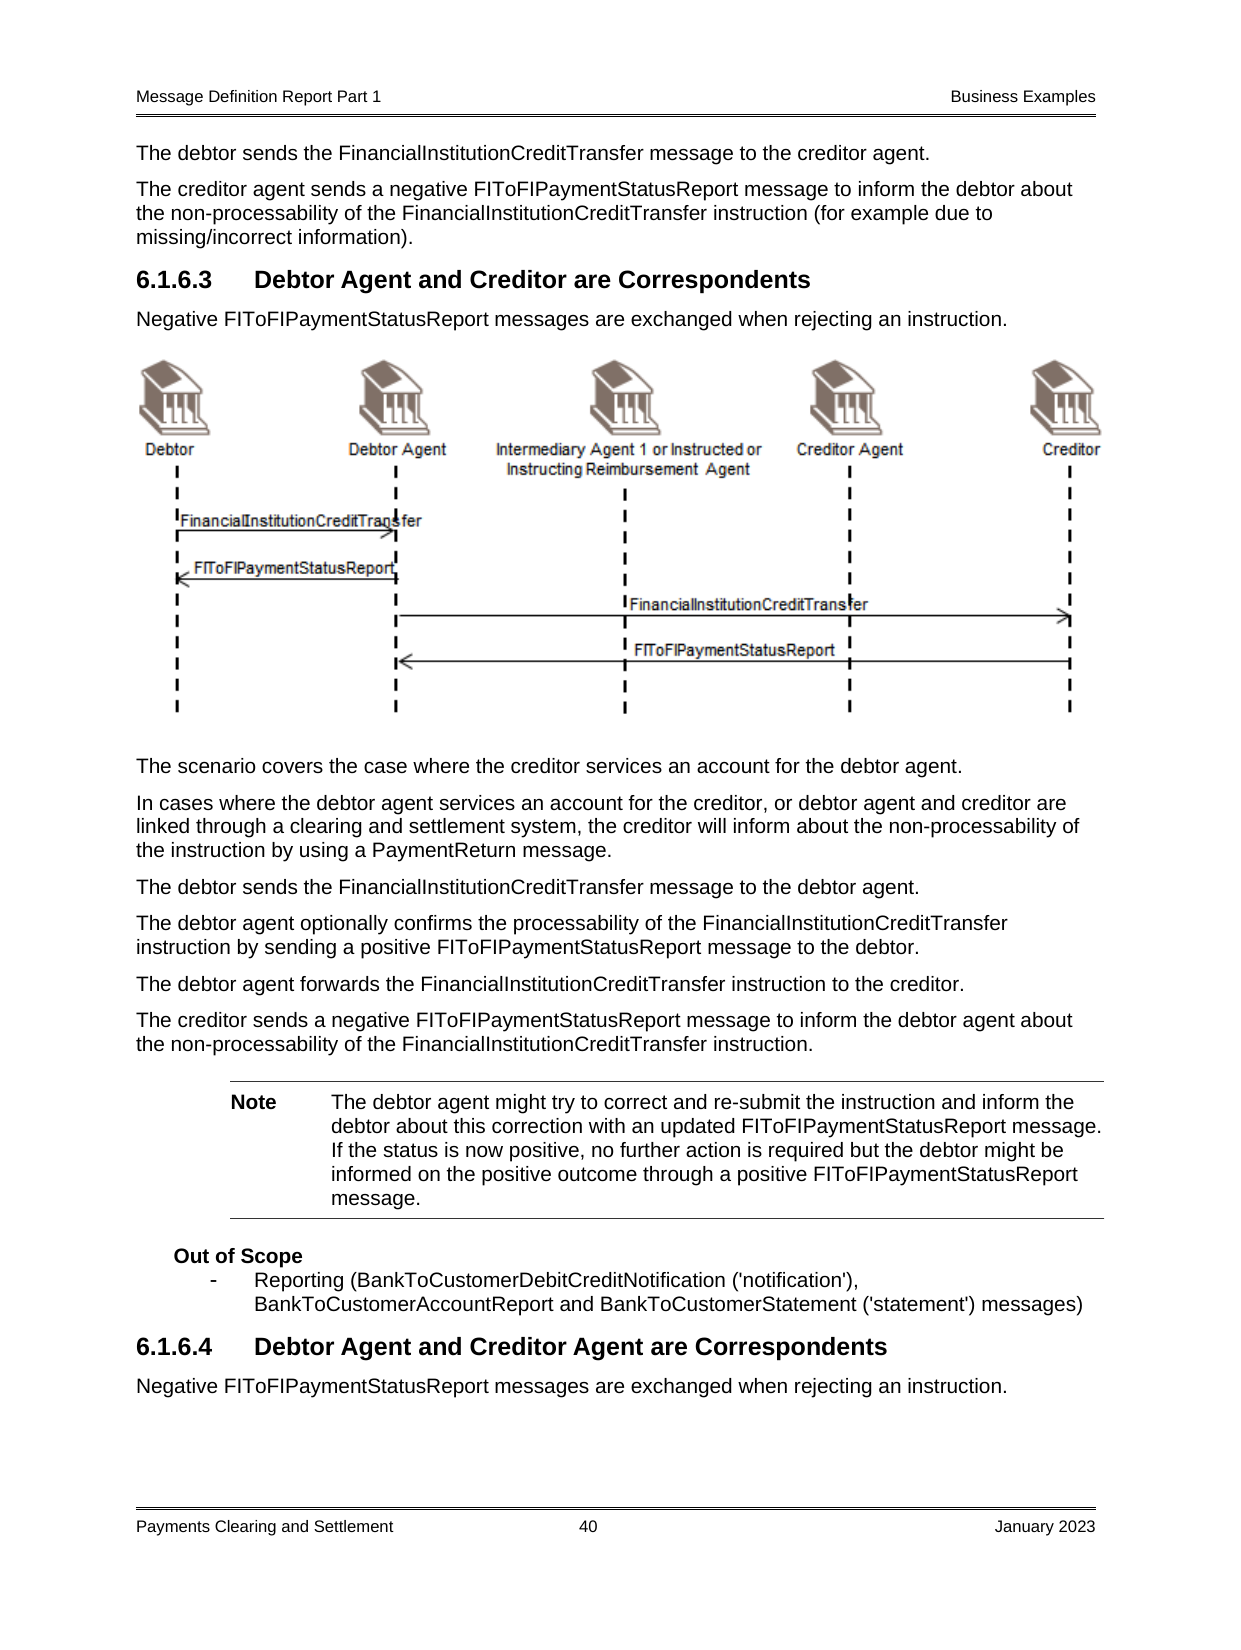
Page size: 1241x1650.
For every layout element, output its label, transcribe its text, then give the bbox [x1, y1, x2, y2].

picture [135, 355, 1105, 717]
text The debtor agent might try to correct and re-submit the instruction and inform the debtor about this correction with an updated FIToFIPaymentStatusReport message. If the status is now positive, no further action is required but the debtor might be informed on the positive outcome through a positive FIToFIPaymentStatusReport message. [230, 1082, 1104, 1218]
text The creditor sends a negative FIToFIPaymentStatusReport message to inform the debtor agent about the non-processability of the FinancialInstitutionCreditTransfer instruction. [136, 1008, 1104, 1056]
text Negative FIToFIPaymentStatusReport messages are exchanged when rejecting an instruction. [136, 1373, 1104, 1397]
text In cases where the debtor agent services an account for the creditor, or debtor agent and creditor are linked through a clearing and settlement system, the creditor will inform about the non-processability of the instruction by using a PaymentReturn message. [136, 790, 1104, 862]
text The debtor sends the FinancialInstitutionCreditTransfer message to the creditor agent. [136, 141, 1104, 164]
text Out of Scope [173, 1243, 1104, 1267]
list Reporting (BankToCustomerDebitCreditNotification ('notification'), BankToCustomerAccountReport and BankToCustomerStatement ('statement') messages) [210, 1267, 1104, 1316]
subtitle Debtor Agent and Creditor are Correspondents [136, 266, 1104, 294]
text The debtor sends the FinancialInstitutionCreditTransfer message to the debtor agent. [136, 875, 1104, 899]
subtitle Debtor Agent and Creditor Agent are Correspondents [136, 1332, 1104, 1361]
text Negative FIToFIPaymentStatusReport messages are exchanged when rejecting an instruction. [136, 307, 1104, 331]
text The scenario covers the case where the creditor services an account for the debtor agent. [136, 754, 1104, 778]
text The debtor agent optionally confirms the processability of the FinancialInstitutionCreditTransfer instruction by sending a positive FIToFIPaymentStatusReport message to the debtor. [136, 911, 1104, 959]
text The debtor agent forwards the FinancialInstitutionCreditTransfer instruction to the creditor. [136, 972, 1104, 996]
text The creditor agent sends a negative FIToFIPaymentStatusReport message to inform the debtor about the non-processability of the FinancialInstitutionCreditTransfer instruction (for example due to missing/incorrect information). [136, 177, 1104, 249]
